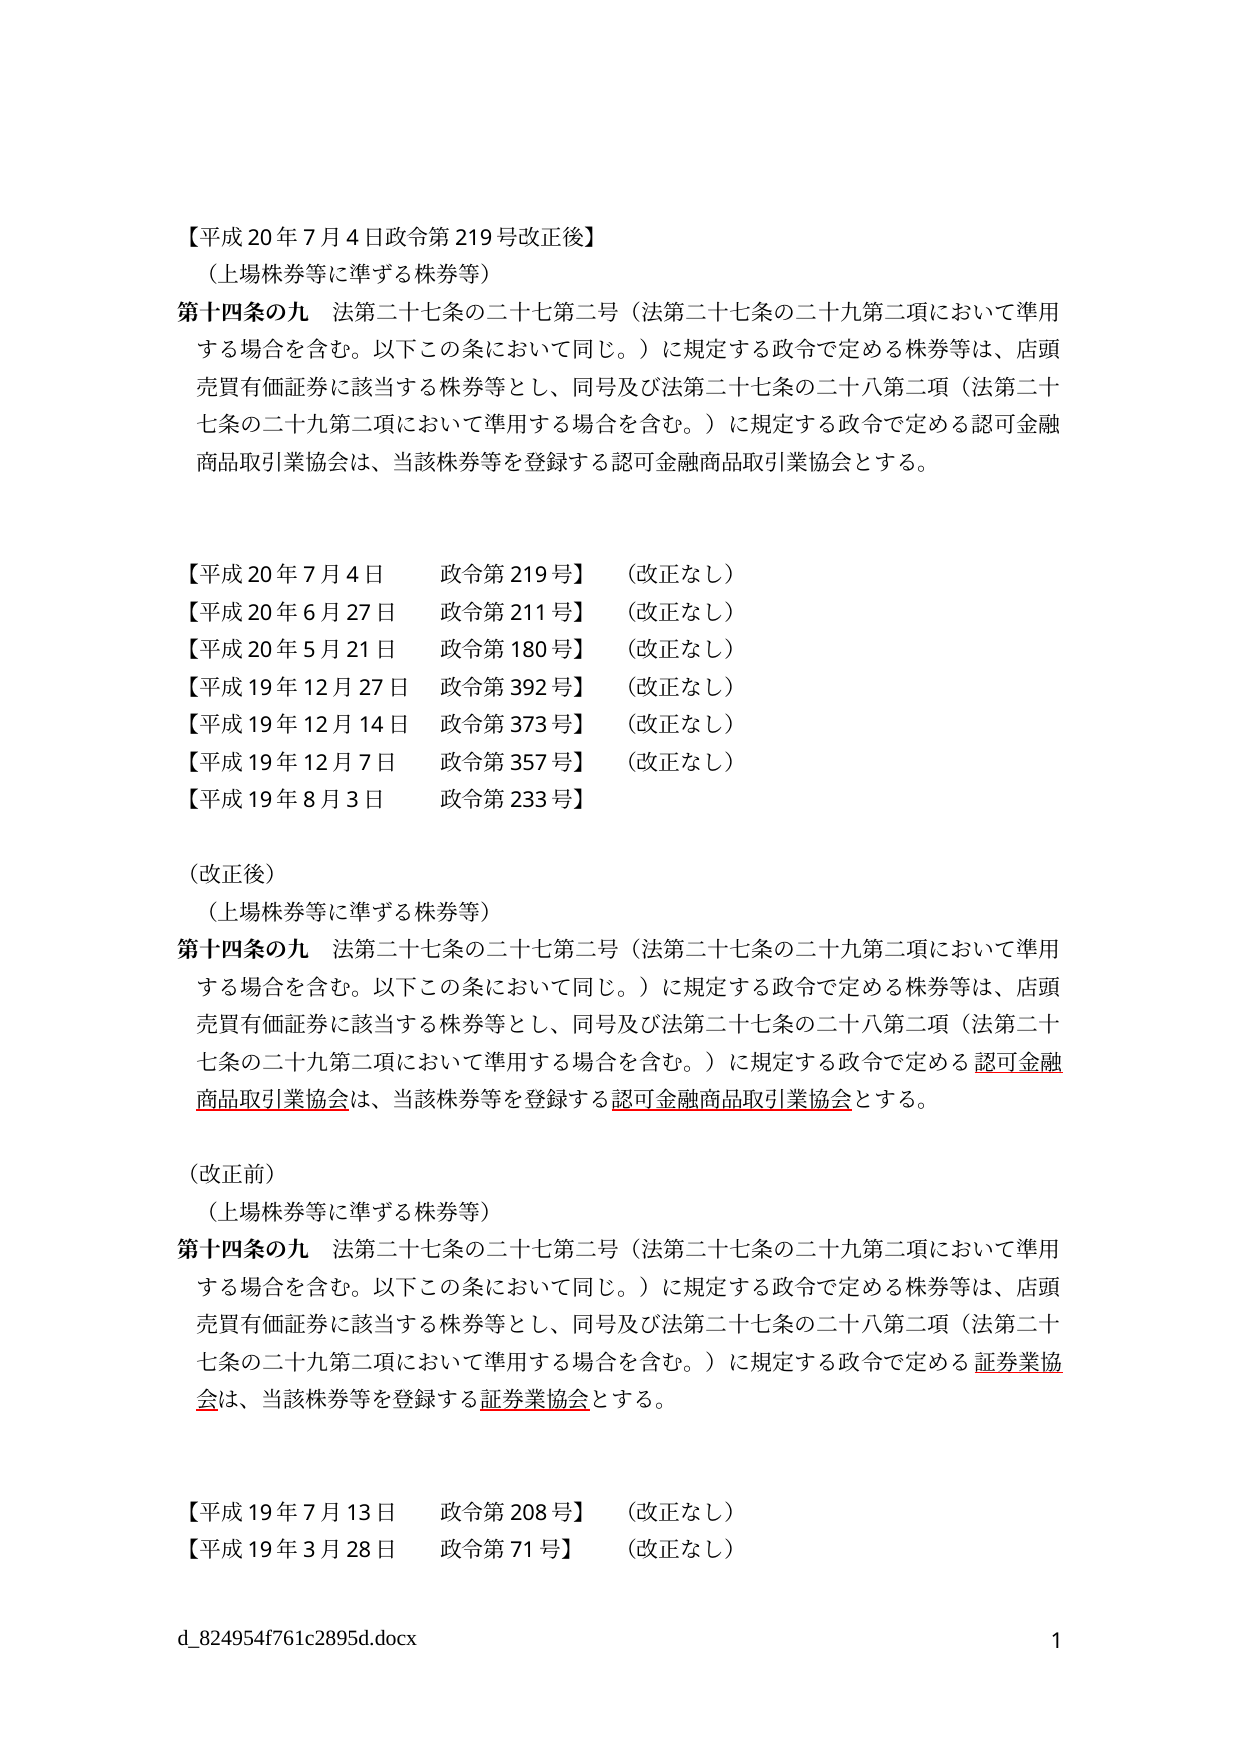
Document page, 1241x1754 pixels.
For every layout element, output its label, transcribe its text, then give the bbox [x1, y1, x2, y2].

text 【平成20年5月21日 政令第180号】 （改正なし） [177, 629, 1063, 667]
text （上場株券等に準ずる株券等） [196, 892, 1063, 929]
text （上場株券等に準ずる株券等） [196, 1192, 1063, 1229]
text 【平成19年3月28日 政令第71号】 （改正なし） [177, 1529, 1063, 1567]
text 【平成19年8月3日 政令第233号】 [177, 779, 1063, 817]
text 【平成19年12月27日 政令第392号】 （改正なし） [177, 667, 1063, 704]
text 第十四条の九 法第二十七条の二十七第二号（法第二十七条の二十九第二項において準用する場合を含む。以下この条において同じ。）に規定する政令で定める株券等は、店頭売買有価証券に該当する株券等とし、同号及び法第二十七条の二十八第二項（法第二十七条の二十九第二項において準用する場合を含む。）に規定する政令で定める証券業協会は、当該株券等を登録する証券業協会とする。 [177, 1229, 1063, 1417]
text 【平成20年7月4日政令第219号改正後】 [177, 217, 1063, 254]
text 【平成20年7月4日 政令第219号】 （改正なし） [177, 554, 1063, 592]
text （上場株券等に準ずる株券等） [196, 254, 1063, 292]
text 【平成19年12月7日 政令第357号】 （改正なし） [177, 742, 1063, 779]
text 第十四条の九 法第二十七条の二十七第二号（法第二十七条の二十九第二項において準用する場合を含む。以下この条において同じ。）に規定する政令で定める株券等は、店頭売買有価証券に該当する株券等とし、同号及び法第二十七条の二十八第二項（法第二十七条の二十九第二項において準用する場合を含む。）に規定する政令で定める認可金融商品取引業協会は、当該株券等を登録する認可金融商品取引業協会とする。 [177, 929, 1063, 1117]
text 【平成19年7月13日 政令第208号】 （改正なし） [177, 1492, 1063, 1529]
text （改正前） [177, 1154, 1063, 1192]
text （改正後） [177, 854, 1063, 892]
text 【平成20年6月27日 政令第211号】 （改正なし） [177, 592, 1063, 629]
text 【平成19年12月14日 政令第373号】 （改正なし） [177, 704, 1063, 742]
text 第十四条の九 法第二十七条の二十七第二号（法第二十七条の二十九第二項において準用する場合を含む。以下この条において同じ。）に規定する政令で定める株券等は、店頭売買有価証券に該当する株券等とし、同号及び法第二十七条の二十八第二項（法第二十七条の二十九第二項において準用する場合を含む。）に規定する政令で定める認可金融商品取引業協会は、当該株券等を登録する認可金融商品取引業協会とする。 [177, 292, 1063, 479]
